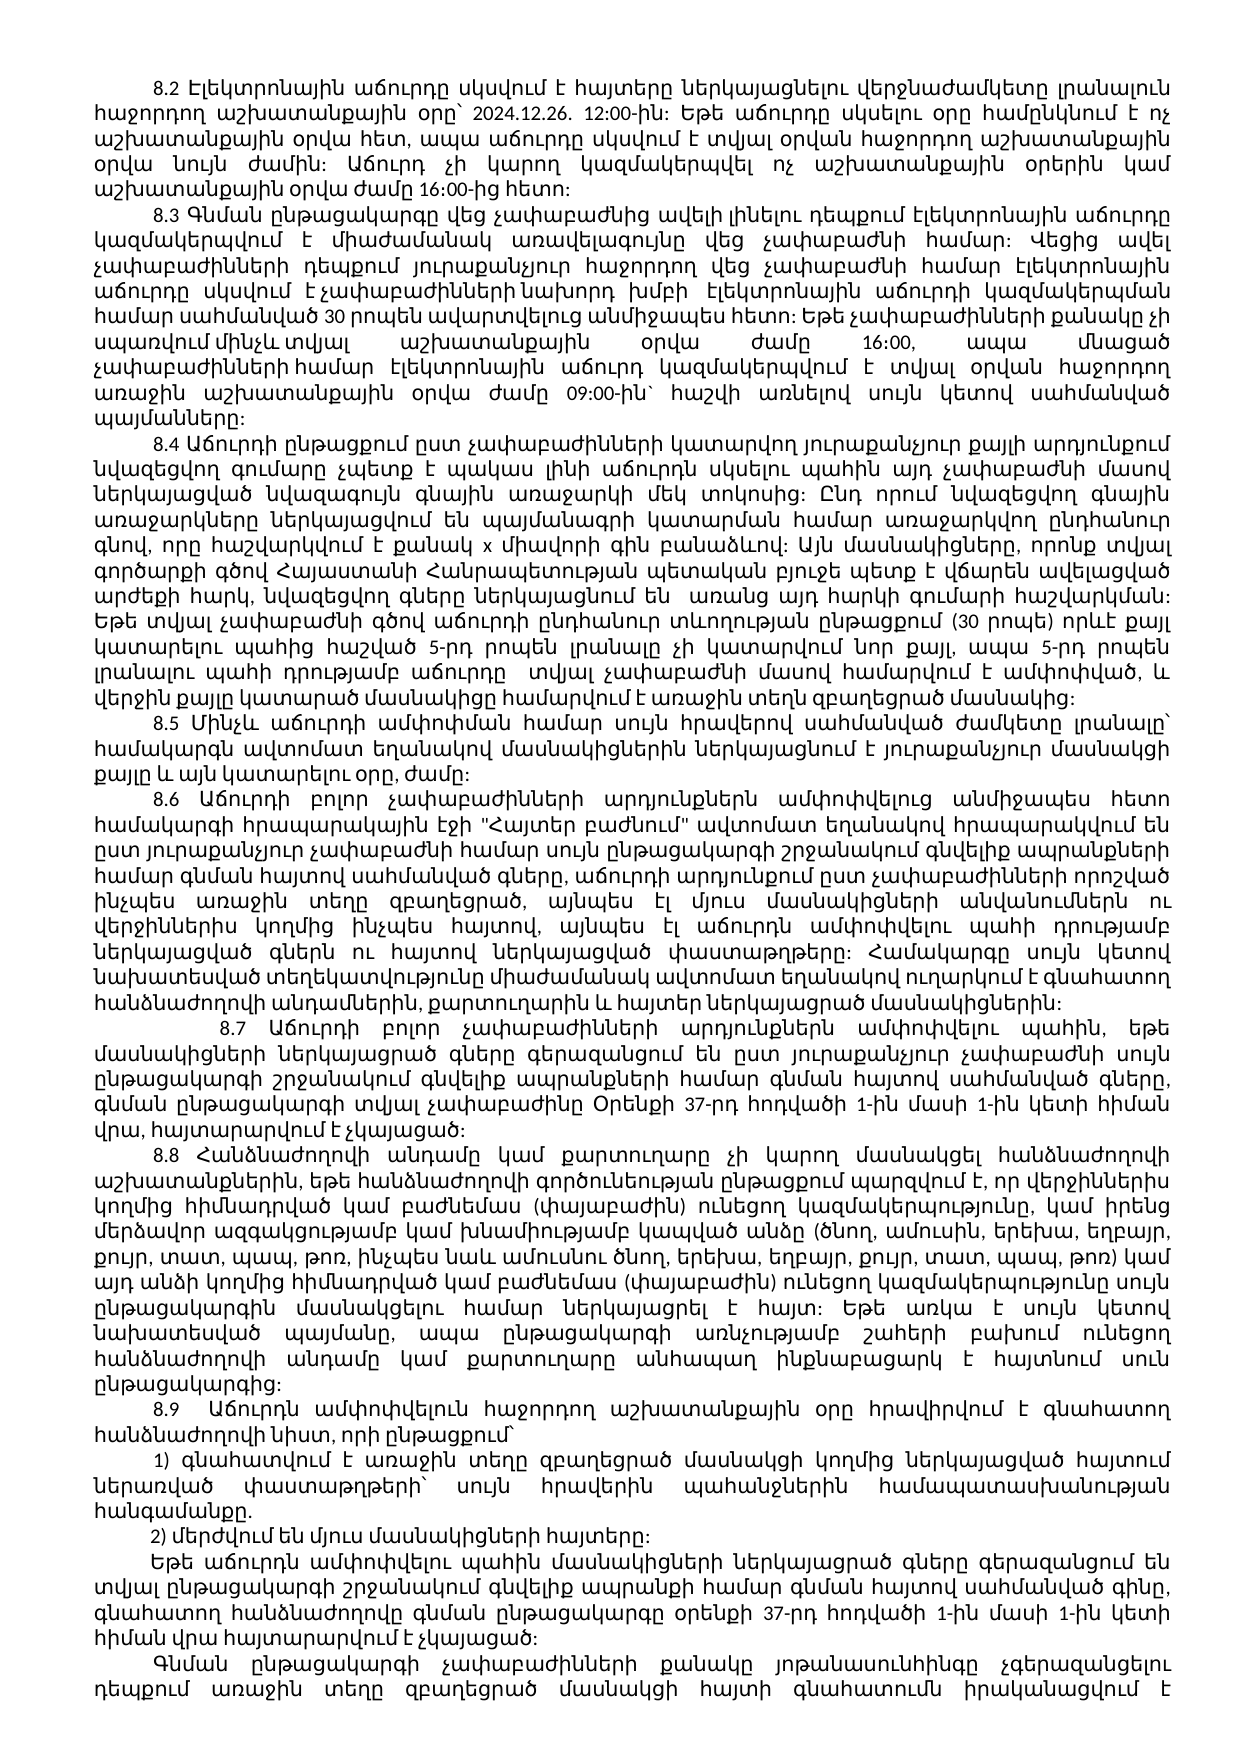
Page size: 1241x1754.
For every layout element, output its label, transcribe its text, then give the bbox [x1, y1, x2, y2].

text 8.7 Աճուրդի բոլոր չափաբաժինների արդյունքներն ամփոփվելու պահին, եթե մասնակիցների ներկայացրած գները գերազանցում են ըստ յուրաքանչյուր չափաբաժնի սույն ընթացակարգի շրջանակում գնվելիք ապրանքների համար գնման հայտով սահմանված գները, գնման ընթացակարգի տվյալ չափաբաժինը Օրենքի 37-րդ հոդվածի 1-ին մասի 1-ին կետի հիման վրա, հայտարարվում է չկայացած: [94, 1015, 1171, 1142]
text 8.8 Հանձնաժողովի անդամը կամ քարտուղարը չի կարող մասնակցել հանձնաժողովի աշխատանքներին, եթե հանձնաժողովի գործունեության ընթացքում պարզվում է, որ վերջիններիս կողմից հիմնադրված կամ բաժնեմաս (փայաբաժին) ունեցող կազմակերպությունը, կամ իրենց մերձավոր ազգակցությամբ կամ խնամիությամբ կապված անձը (ծնող, ամուսին, երեխա, եղբայր, քույր, տատ, պապ, թոռ, ինչպես նաև ամուսնու ծնող, երեխա, եղբայր, քույր, տատ, պապ, թոռ) կամ այդ անձի կողմից հիմնադրված կամ բաժնեմաս (փայաբաժին) ունեցող կազմակերպությունը սույն ընթացակարգին մասնակցելու համար ներկայացրել է հայտ: Եթե առկա է սույն կետով նախատեսված պայմանը, ապա ընթացակարգի առնչությամբ շահերի բախում ունեցող հանձնաժողովի անդամը կամ քարտուղարը անհապաղ ինքնաբացարկ է հայտնում սուն ընթացակարգից: [94, 1142, 1171, 1397]
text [94, 1651, 1171, 1702]
text 1) գնահատվում է առաջին տեղը զբաղեցրած մասնակցի կողմից ներկայացված հայտում ներառված փաստաթղթերի՝ սույն հրավերին պահանջներին համապատասխանության հանգամանքը. [94, 1447, 1171, 1524]
text 8.2 Էլեկտրոնային աճուրդը սկսվում է հայտերը ներկայացնելու վերջնաժամկետը լրանալուն հաջորդող աշխատանքային օրը՝ 2024.12.26. 12:00 -ին: Եթե աճուրդը սկսելու օրը համընկնում է ոչ աշխատանքային օրվա հետ, ապա աճուրդը սկսվում է տվյալ օրվան հաջորդող աշխատանքային օրվա նույն ժամին: Աճուրդ չի կարող կազմակերպվել ոչ աշխատանքային օրերին կամ աշխատանքային օրվա ժամը 16։00-ից հետո: [94, 75, 1171, 202]
text Եթե աճուրդն ամփոփվելու պահին մասնակիցների ներկայացրած գները գերազանցում են տվյալ ընթացակարգի շրջանակում գնվելիք ապրանքի համար գնման հայտով սահմանված գինը, գնահատող հանձնաժողովը գնման ընթացակարգը օրենքի 37-րդ հոդվածի 1-ին մասի 1-ին կետի հիման վրա հայտարարվում է չկայացած: [94, 1549, 1171, 1651]
text 8.4 Աճուրդի ընթացքում ըստ չափաբաժինների կատարվող յուրաքանչյուր քայլի արդյունքում նվազեցվող գումարը չպետք է պակաս լինի աճուրդն սկսելու պահին այդ չափաբաժնի մասով ներկայացված նվազագույն գնային առաջարկի մեկ տոկոսից: Ընդ որում նվազեցվող գնային առաջարկները ներկայացվում են պայմանագրի կատարման համար առաջարկվող ընդհանուր գնով, որը հաշվարկվում է քանակ x միավորի գին բանաձևով: Այն մասնակիցները, որոնք տվյալ գործարքի գծով Հայաստանի Հանրապետության պետական բյուջե պետք է վճարեն ավելացված արժեքի հարկ, նվազեցվող գները ներկայացնում են առանց այդ հարկի գումարի հաշվարկման: Եթե տվյալ չափաբաժնի գծով աճուրդի ընդհանուր տևողության ընթացքում (30 րոպե) որևէ քայլ կատարելու պահից հաշված 5-րդ րոպեն լրանալը չի կատարվում նոր քայլ, ապա 5-րդ րոպեն լրանալու պահի դրությամբ աճուրդը տվյալ չափաբաժնի մասով համարվում է ամփոփված, և վերջին քայլը կատարած մասնակիցը համարվում է առաջին տեղն զբաղեցրած մասնակից: [94, 431, 1171, 710]
text 2) մերժվում են մյուս մասնակիցների հայտերը: [94, 1524, 1171, 1549]
text 8.6 Աճուրդի բոլոր չափաբաժինների արդյունքներն ամփոփվելուց անմիջապես հետո համակարգի հրապարակային էջի "Հայտեր բաժնում" ավտոմատ եղանակով հրապարակվում են ըստ յուրաքանչյուր չափաբաժնի համար սույն ընթացակարգի շրջանակում գնվելիք ապրանքների համար գնման հայտով սահմանված գները, աճուրդի արդյունքում ըստ չափաբաժինների որոշված ինչպես առաջին տեղը զբաղեցրած, այնպես էլ մյուս մասնակիցների անվանումներն ու վերջիններիս կողմից ինչպես հայտով, այնպես էլ աճուրդն ամփոփվելու պահի դրությամբ ներկայացված գներն ու հայտով ներկայացված փաստաթղթերը: Համակարգը սույն կետով նախատեսված տեղեկատվությունը միաժամանակ ավտոմատ եղանակով ուղարկում է գնահատող հանձնաժողովի անդամներին, քարտուղարին և հայտեր ներկայացրած մասնակիցներին: [94, 787, 1171, 1015]
text 8.9 Աճուրդն ամփոփվելուն հաջորդող աշխատանքային օրը հրավիրվում է գնահատող հանձնաժողովի նիստ, որի ընթացքում՝ [94, 1397, 1171, 1447]
text 8.3 Գնման ընթացակարգը վեց չափաբաժնից ավելի լինելու դեպքում էլեկտրոնային աճուրդը կազմակերպվում է միաժամանակ առավելագույնը վեց չափաբաժնի համար: Վեցից ավել չափաբաժինների դեպքում յուրաքանչյուր հաջորդող վեց չափաբաժնի համար էլեկտրոնային աճուրդը սկսվում է չափաբաժինների նախորդ խմբի էլեկտրոնային աճուրդի կազմակերպման համար սահմանված 30 րոպեն ավարտվելուց անմիջապես հետո: Եթե չափաբաժինների քանակը չի սպառվում մինչև տվյալ աշխատանքային օրվա ժամը 16։00, ապա մնացած չափաբաժինների համար էլեկտրոնային աճուրդ կազմակերպվում է տվյալ օրվան հաջորդող առաջին աշխատանքային օրվա ժամը 09:00-ին` հաշվի առնելով սույն կետով սահմանված պայմանները: [94, 202, 1171, 431]
text 8.5 Մինչև աճուրդի ամփոփման համար սույն հրավերով սահմանված ժամկետը լրանալը՝ համակարգն ավտոմատ եղանակով մասնակիցներին ներկայացնում է յուրաքանչյուր մասնակցի քայլը և այն կատարելու օրը, ժամը: [94, 710, 1171, 787]
